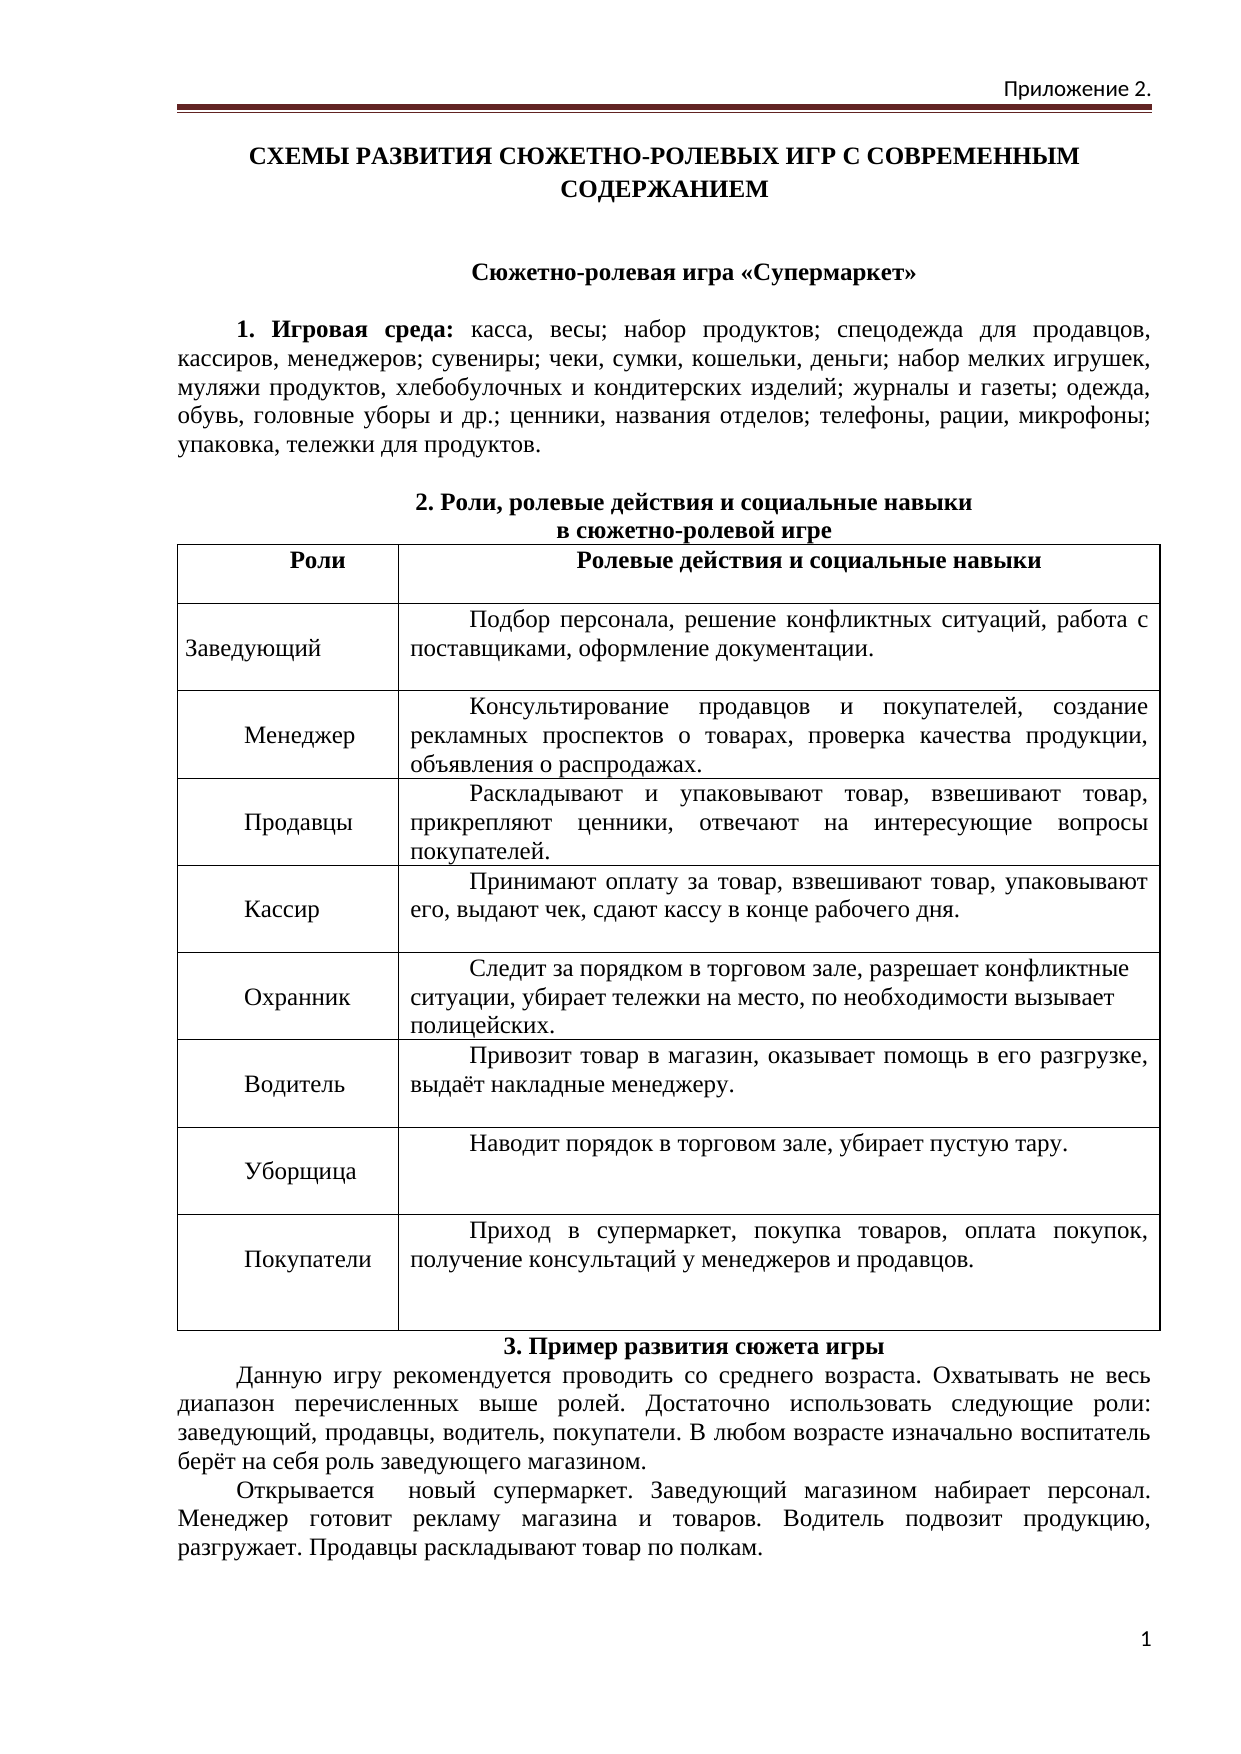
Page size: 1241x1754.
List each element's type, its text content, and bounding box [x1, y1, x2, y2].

text 3. Пример развития сюжета игры [177, 1331, 1152, 1360]
text в сюжетно-ролевой игре [177, 516, 1152, 544]
table_cell Охранник [178, 953, 398, 1039]
table_cell Уборщица [178, 1128, 398, 1214]
table_cell Водитель [178, 1040, 398, 1127]
table_cell Приход в супермаркет, покупка товаров, оплата покупок, получение консультаций у менеджеров и продавцов. [399, 1215, 1159, 1330]
table_header Ролевые действия и социальные навыки [399, 545, 1159, 603]
text 1. Игровая среда: касса, весы; набор продуктов; спецодежда для продавцов, кассиров, менеджеров; сувениры; чеки, сумки, кошельки, деньги; набор мелких игрушек, муляжи продуктов, хлебобулочных и кондитерских изделий; журналы и газеты; одежда, обувь, головные уборы и др.; ценники, названия отделов; телефоны, рации, микрофоны; упаковка, тележки для продуктов. [177, 314, 1152, 458]
text Сюжетно-ролевая игра «Супермаркет» [177, 257, 1152, 286]
table_cell Подбор персонала, решение конфликтных ситуаций, работа с поставщиками, оформление документации. [399, 604, 1159, 690]
table_cell Наводит порядок в торговом зале, убирает пустую тару. [399, 1128, 1159, 1214]
table_cell Привозит товар в магазин, оказывает помощь в его разгрузке, выдаёт накладные менеджеру. [399, 1040, 1159, 1127]
table_cell Заведующий [178, 604, 398, 690]
table_cell Кассир [178, 866, 398, 952]
text Данную игру рекомендуется проводить со среднего возраста. Охватывать не весь диапазон перечисленных выше ролей. Достаточно использовать следующие роли: заведующий, продавцы, водитель, покупатели. В любом возрасте изначально воспитатель берёт на себя роль заведующего магазином. [177, 1360, 1152, 1475]
text СХЕМЫ РАЗВИТИЯ СЮЖЕТНО-РОЛЕВЫХ ИГР С СОВРЕМЕННЫМ СОДЕРЖАНИЕМ [177, 141, 1152, 203]
table_cell Консультирование продавцов и покупателей, создание рекламных проспектов о товарах, проверка качества продукции, объявления о распродажах. [399, 691, 1159, 777]
table_cell Принимают оплату за товар, взвешивают товар, упаковывают его, выдают чек, сдают кассу в конце рабочего дня. [399, 866, 1159, 952]
text Открывается новый супермаркет. Заведующий магазином набирает персонал. Менеджер готовит рекламу магазина и товаров. Водитель подвозит продукцию, разгружает. Продавцы раскладывают товар по полкам. [177, 1475, 1152, 1561]
table_cell Покупатели [178, 1215, 398, 1330]
table_cell Продавцы [178, 779, 398, 865]
text 2. Роли, ролевые действия и социальные навыки [177, 487, 1152, 516]
table_cell Следит за порядком в торговом зале, разрешает конфликтные ситуации, убирает тележки на место, по необходимости вызывает полицейских. [399, 953, 1159, 1039]
table_cell Раскладывают и упаковывают товар, взвешивают товар, прикрепляют ценники, отвечают на интересующие вопросы покупателей. [399, 779, 1159, 865]
table_cell Менеджер [178, 691, 398, 777]
table_header Роли [178, 545, 398, 603]
